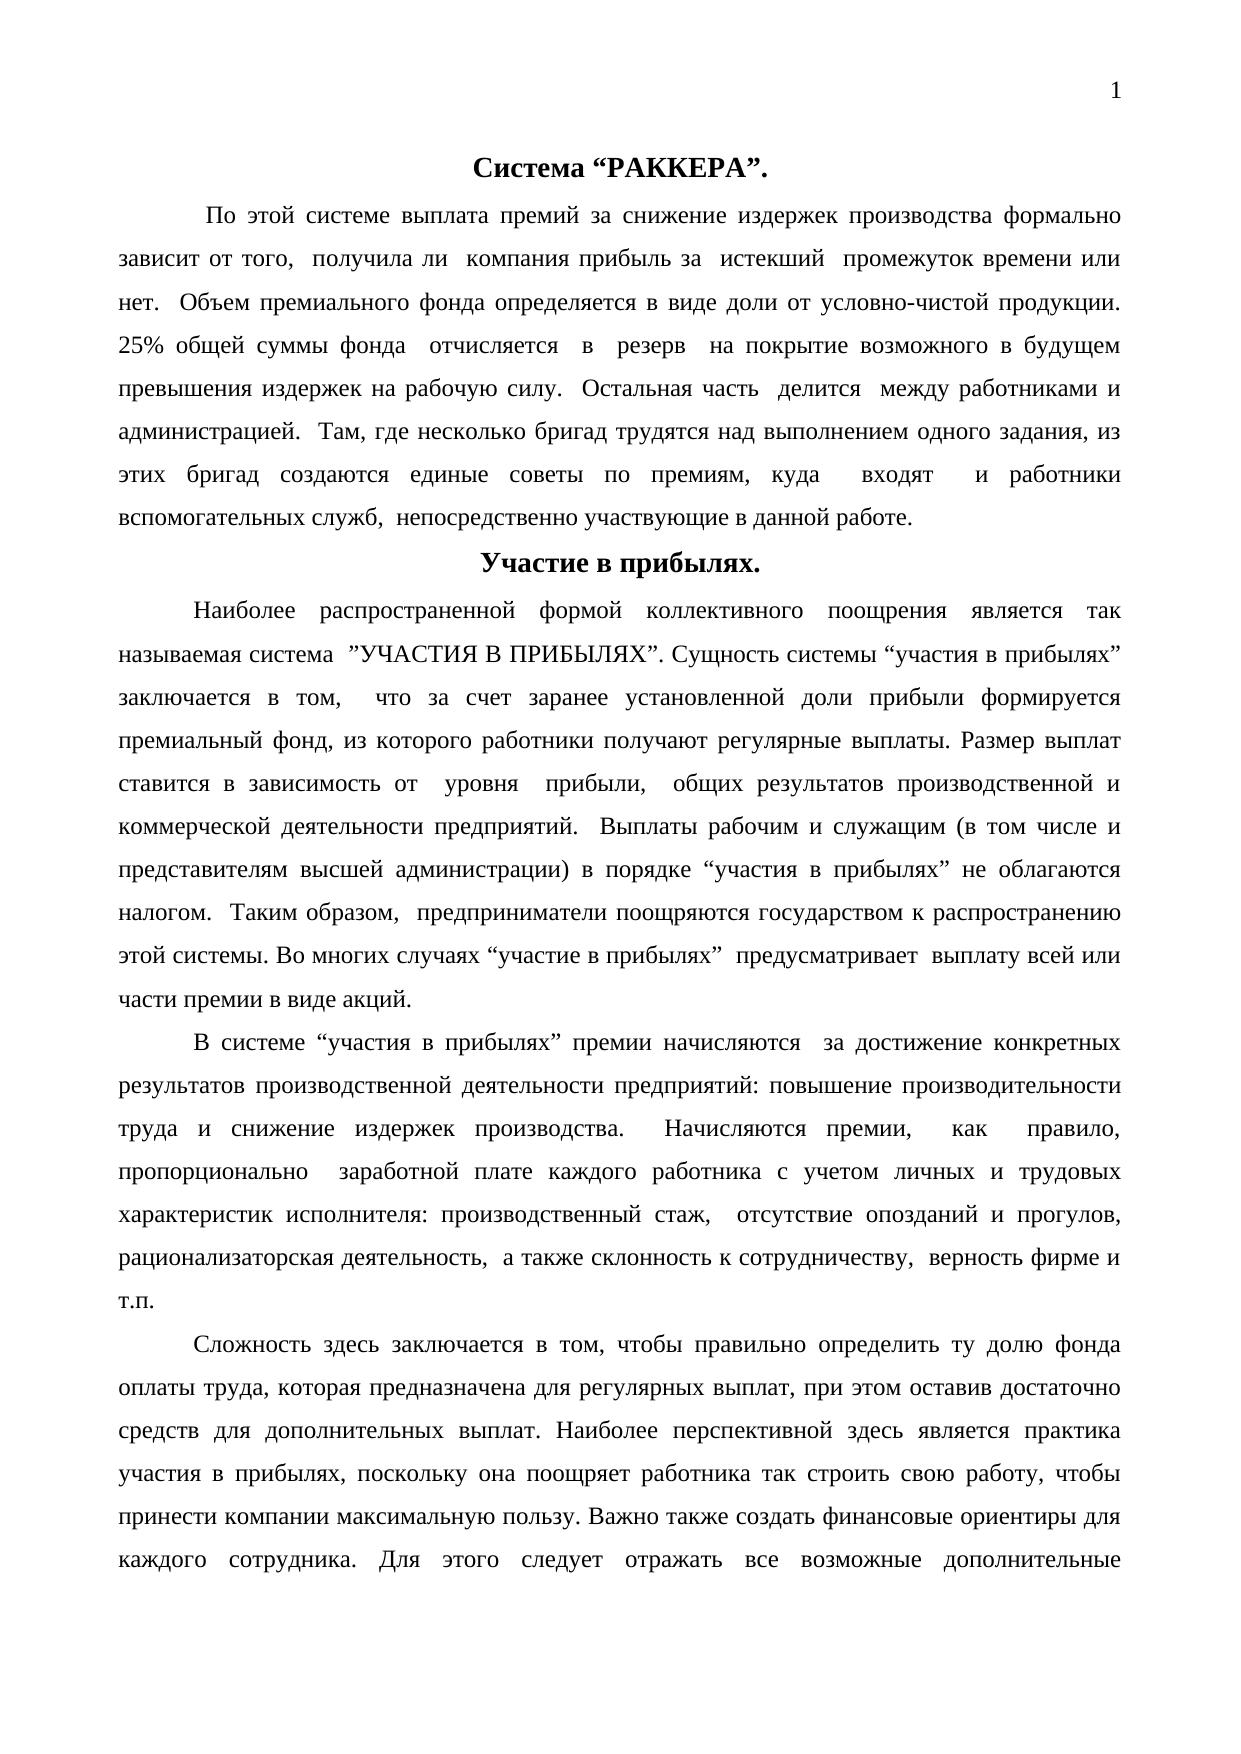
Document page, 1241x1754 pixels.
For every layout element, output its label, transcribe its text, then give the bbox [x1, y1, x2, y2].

text В системе “участия в прибылях” премии начисляются за достижение конкретных результатов производственной деятельности предприятий: повышение производительности труда и снижение издержек производства. Начисляются премии, как правило, пропорционально заработной плате каждого работника с учетом личных и трудовых характеристик исполнителя: производственный стаж, отсутствие опозданий и прогулов, рационализаторская деятельность, а также склонность к сотрудничеству, верность фирме и т.п. [118, 1027, 1122, 1314]
text По этой системе выплата премий за снижение издержек производства формально зависит от того, получила ли компания прибыль за истекший промежуток времени или нет. Объем премиального фонда определяется в виде доли от условно-чистой продукции. 25% общей суммы фонда отчисляется в резерв на покрытие возможного в будущем превышения издержек на рабочую силу. Остальная часть делится между работниками и администрацией. Там, где несколько бригад трудятся над выполнением одного задания, из этих бригад создаются единые советы по премиям, куда входят и работники вспомогательных служб, непосредственно участвующие в данной работе. [118, 200, 1122, 531]
text Наиболее распространенной формой коллективного поощрения является так называемая система ”УЧАСТИЯ В ПРИБЫЛЯХ”. Сущность системы “участия в прибылях” заключается в том, что за счет заранее установленной доли прибыли формируется премиальный фонд, из которого работники получают регулярные выплаты. Размер выплат ставится в зависимость от уровня прибыли, общих результатов производственной и коммерческой деятельности предприятий. Выплаты рабочим и служащим (в том числе и представителям высшей администрации) в порядке “участия в прибылях” не облагаются налогом. Таким образом, предприниматели поощряются государством к распространению этой системы. Во многих случаях “участие в прибылях” предусматривает выплату всей или части премии в виде акций. [118, 596, 1122, 1012]
text Участие в прибылях. [118, 545, 1122, 579]
text Система “РАККЕРА”. [118, 150, 1122, 183]
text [118, 1329, 1122, 1573]
